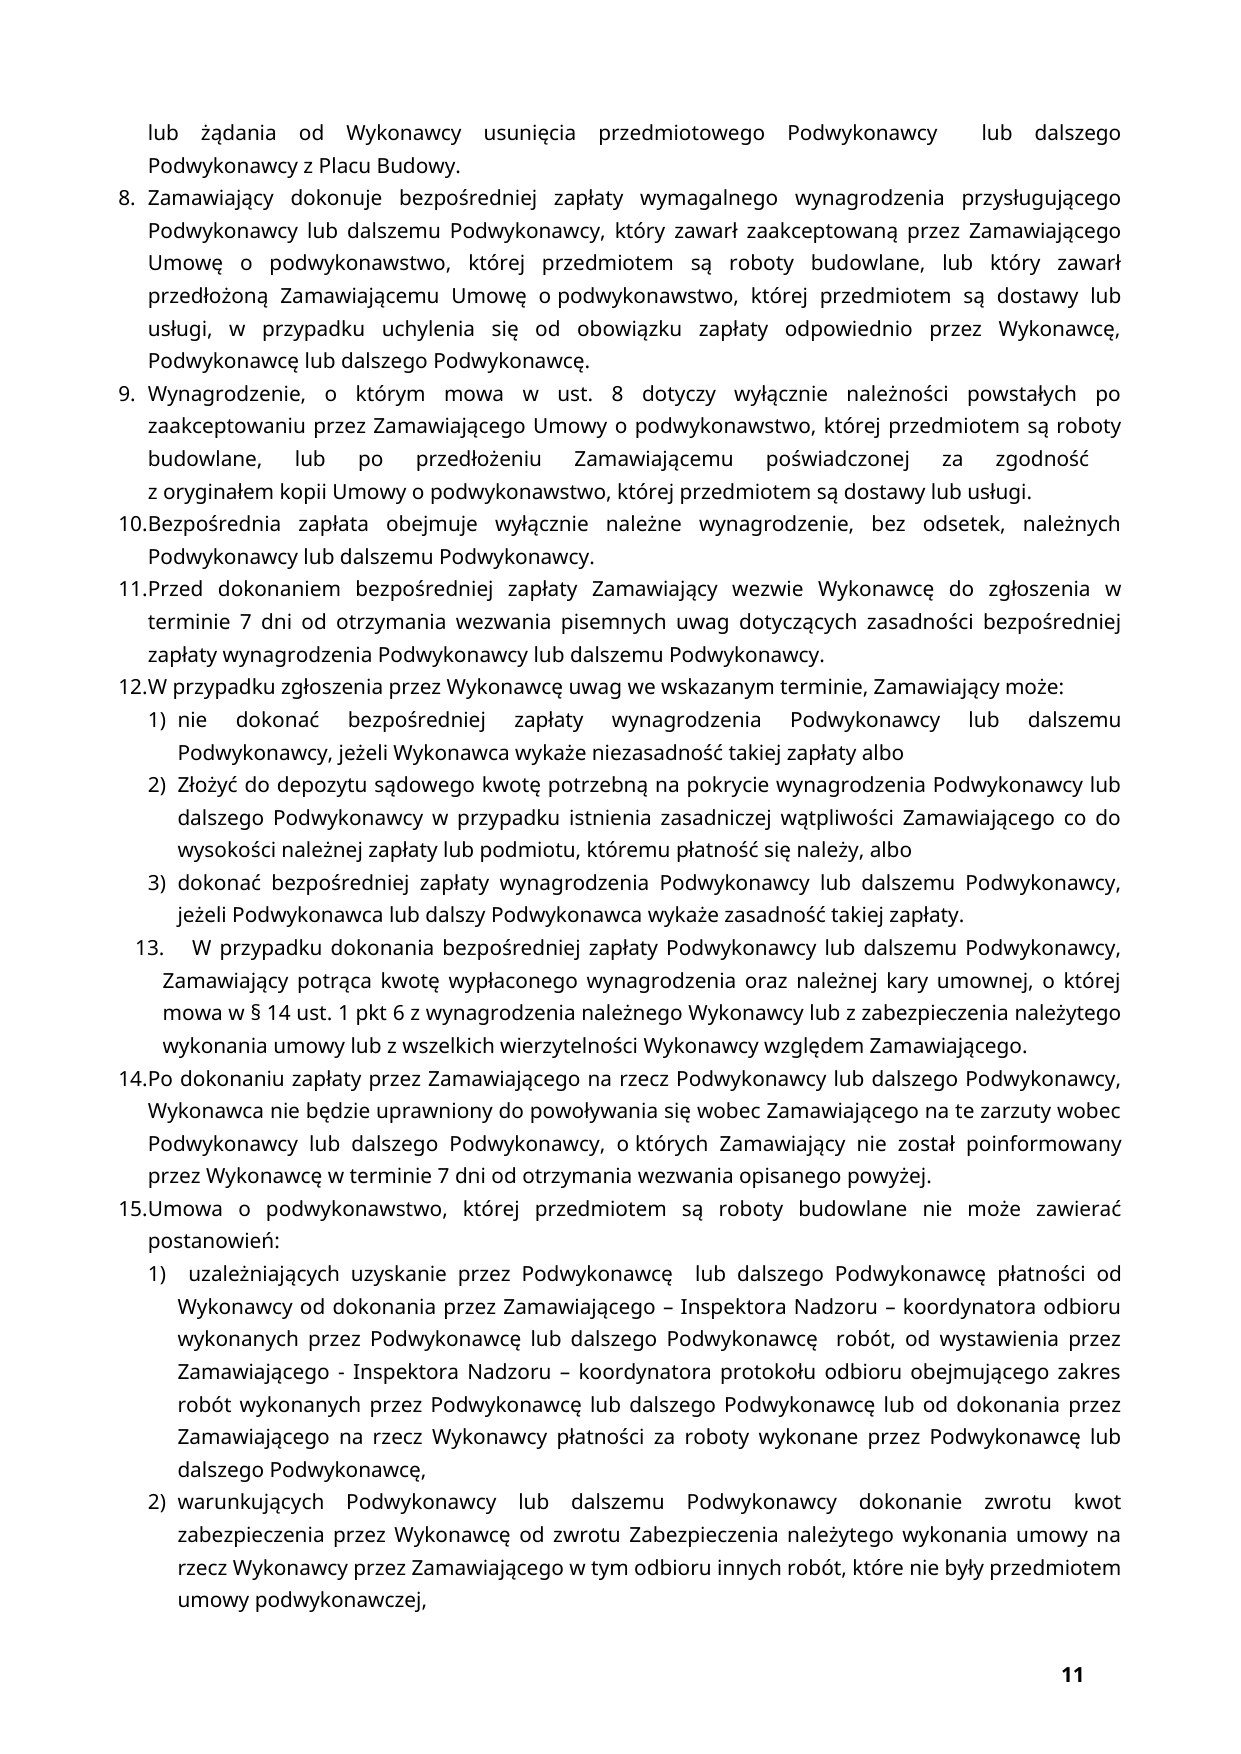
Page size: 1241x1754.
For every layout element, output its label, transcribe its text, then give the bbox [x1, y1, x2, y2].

list Wynagrodzenie, o którym mowa w ust. 8 dotyczy wyłącznie należności powstałych po zaakceptowaniu przez Zamawiającego Umowy o podwykonawstwo, której przedmiotem są roboty budowlane, lub po przedłożeniu Zamawiającemu poświadczonej za zgodność z oryginałem kopii Umowy o podwykonawstwo, której przedmiotem są dostawy lub usługi. [118, 379, 1122, 505]
list Zamawiający dokonuje bezpośredniej zapłaty wymagalnego wynagrodzenia przysługującego Podwykonawcy lub dalszemu Podwykonawcy, który zawarł zaakceptowaną przez Zamawiającego Umowę o podwykonawstwo, której przedmiotem są roboty budowlane, lub który zawarł przedłożoną Zamawiającemu Umowę o podwykonawstwo, której przedmiotem są dostawy lub usługi, w przypadku uchylenia się od obowiązku zapłaty odpowiednio przez Wykonawcę, Podwykonawcę lub dalszego Podwykonawcę. [118, 183, 1122, 375]
list uzależniających uzyskanie przez Podwykonawcę lub dalszego Podwykonawcę płatności od Wykonawcy od dokonania przez Zamawiającego – Inspektora Nadzoru – koordynatora odbioru wykonanych przez Podwykonawcę lub dalszego Podwykonawcę robót, od wystawienia przez Zamawiającego - Inspektora Nadzoru – koordynatora protokołu odbioru obejmującego zakres robót wykonanych przez Podwykonawcę lub dalszego Podwykonawcę lub od dokonania przez Zamawiającego na rzecz Wykonawcy płatności za roboty wykonane przez Podwykonawcę lub dalszego Podwykonawcę, [148, 1259, 1122, 1483]
list Przed dokonaniem bezpośredniej zapłaty Zamawiający wezwie Wykonawcę do zgłoszenia w terminie 7 dni od otrzymania wezwania pisemnych uwag dotyczących zasadności bezpośredniej zapłaty wynagrodzenia Podwykonawcy lub dalszemu Podwykonawcy. [118, 574, 1122, 668]
list W przypadku zgłoszenia przez Wykonawcę uwag we wskazanym terminie, Zamawiający może: [118, 672, 1122, 701]
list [118, 118, 1122, 179]
list W przypadku dokonania bezpośredniej zapłaty Podwykonawcy lub dalszemu Podwykonawcy, Zamawiający potrąca kwotę wypłaconego wynagrodzenia oraz należnej kary umownej, o której mowa w § 14 ust. 1 pkt 6 z wynagrodzenia należnego Wykonawcy lub z zabezpieczenia należytego wykonania umowy lub z wszelkich wierzytelności Wykonawcy względem Zamawiającego. [135, 933, 1122, 1059]
list warunkujących Podwykonawcy lub dalszemu Podwykonawcy dokonanie zwrotu kwot zabezpieczenia przez Wykonawcę od zwrotu Zabezpieczenia należytego wykonania umowy na rzecz Wykonawcy przez Zamawiającego w tym odbioru innych robót, które nie były przedmiotem umowy podwykonawczej, [148, 1487, 1122, 1614]
list Umowa o podwykonawstwo, której przedmiotem są roboty budowlane nie może zawierać postanowień: [118, 1194, 1122, 1255]
text 3) dokonać bezpośredniej zapłaty wynagrodzenia Podwykonawcy lub dalszemu Podwykonawcy, jeżeli Podwykonawca lub dalszy Podwykonawca wykaże zasadność takiej zapłaty. [148, 868, 1122, 929]
list Po dokonaniu zapłaty przez Zamawiającego na rzecz Podwykonawcy lub dalszego Podwykonawcy, Wykonawca nie będzie uprawniony do powoływania się wobec Zamawiającego na te zarzuty wobec Podwykonawcy lub dalszego Podwykonawcy, o których Zamawiający nie został poinformowany przez Wykonawcę w terminie 7 dni od otrzymania wezwania opisanego powyżej. [118, 1064, 1122, 1190]
list Bezpośrednia zapłata obejmuje wyłącznie należne wynagrodzenie, bez odsetek, należnych Podwykonawcy lub dalszemu Podwykonawcy. [118, 509, 1122, 570]
text 2) Złożyć do depozytu sądowego kwotę potrzebną na pokrycie wynagrodzenia Podwykonawcy lub dalszego Podwykonawcy w przypadku istnienia zasadniczej wątpliwości Zamawiającego co do wysokości należnej zapłaty lub podmiotu, któremu płatność się należy, albo [148, 770, 1122, 864]
text 1) nie dokonać bezpośredniej zapłaty wynagrodzenia Podwykonawcy lub dalszemu Podwykonawcy, jeżeli Wykonawca wykaże niezasadność takiej zapłaty albo [148, 705, 1122, 766]
